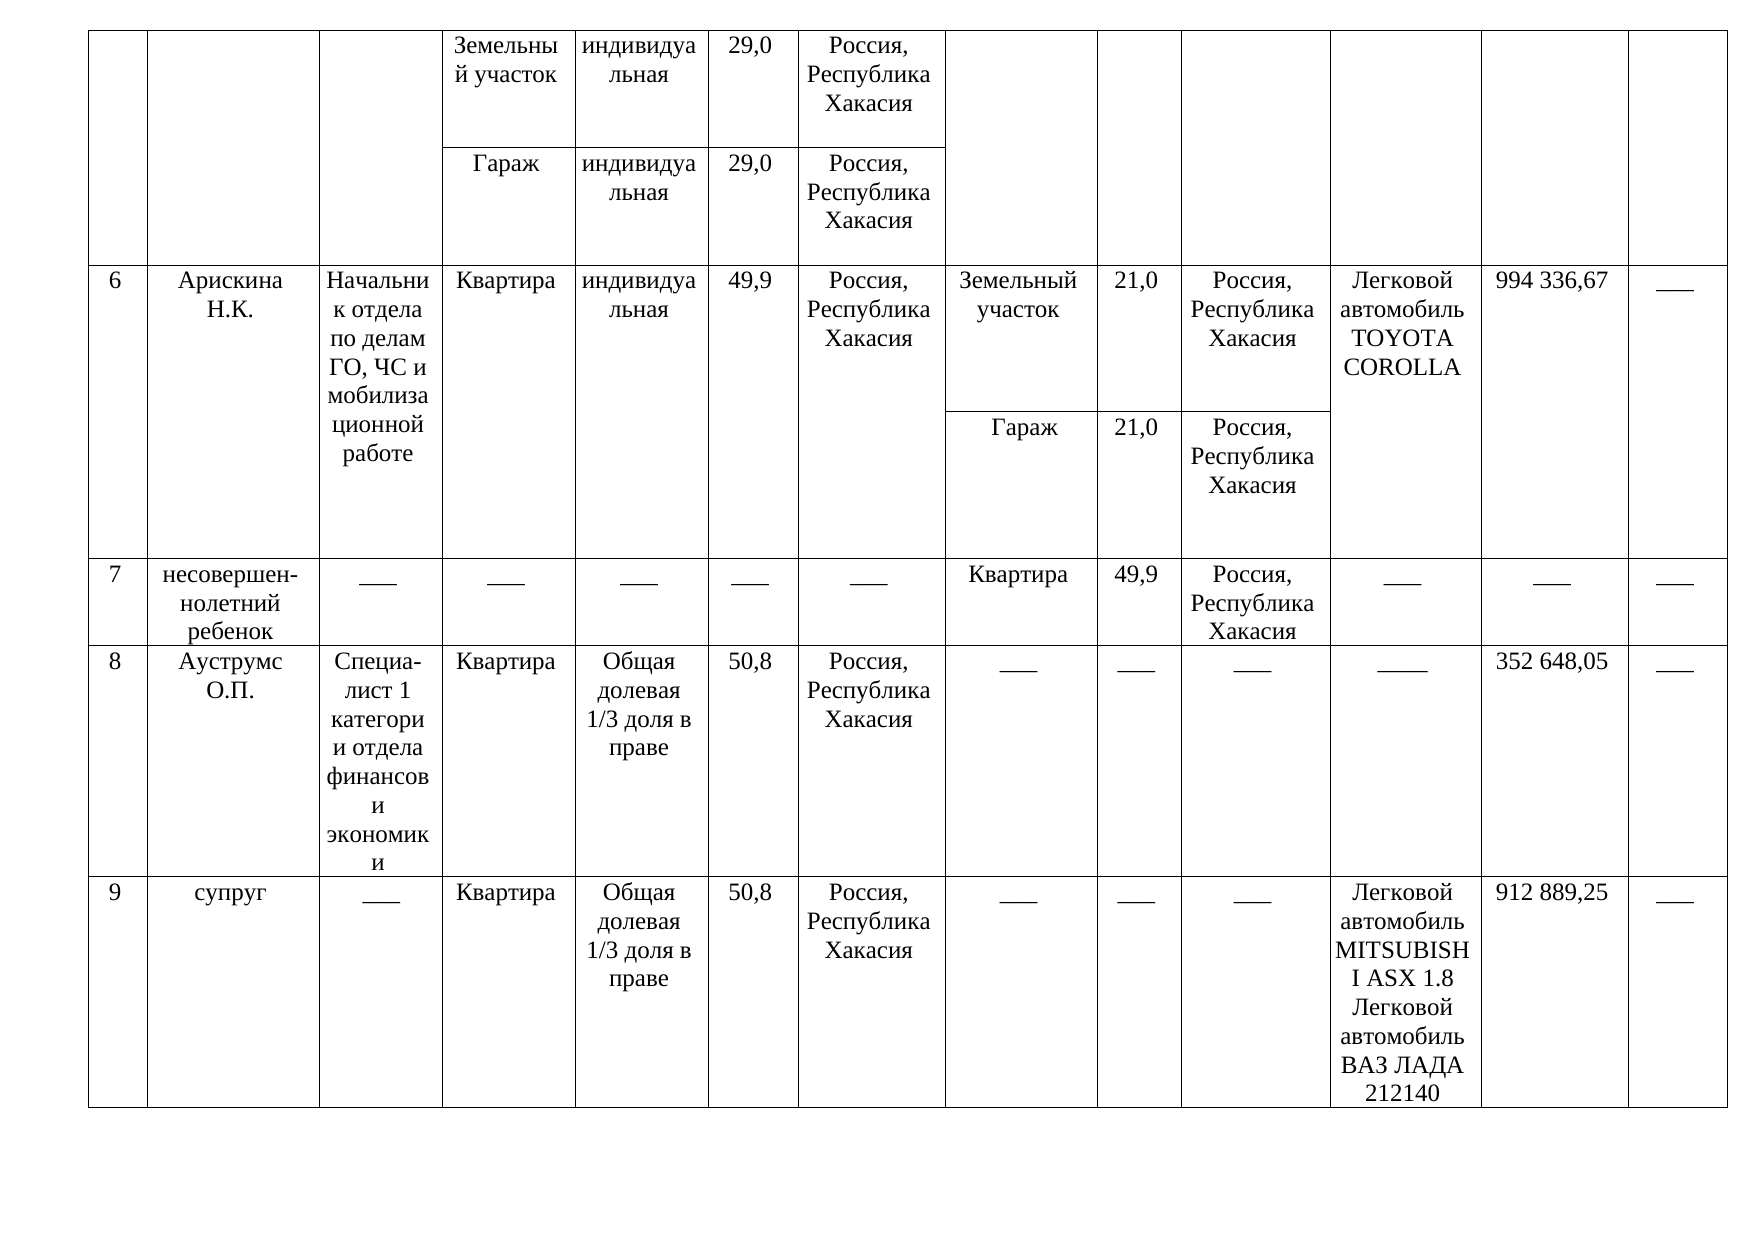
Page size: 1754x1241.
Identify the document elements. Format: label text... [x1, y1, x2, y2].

table_cell Земельный участок [443, 31, 575, 147]
table_cell Гараж [946, 412, 1097, 558]
table_cell Ауструмс О.П. [148, 646, 319, 876]
table_cell Гараж [443, 148, 575, 264]
table_cell ___ [1482, 559, 1628, 645]
table_cell 49,9 [709, 266, 798, 558]
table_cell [799, 31, 945, 147]
table_cell Общая долевая 1/3 доля в праве [576, 877, 708, 1107]
table_cell 50,8 [709, 877, 798, 1107]
table_cell Россия, Республика Хакасия [799, 148, 945, 264]
table_cell ___ [1331, 559, 1481, 645]
table_cell ___ [1629, 646, 1727, 876]
table_cell 50,8 [709, 646, 798, 876]
table_cell ___ [1182, 646, 1330, 876]
table_cell ____ [1331, 646, 1481, 876]
table_cell Квартира [443, 877, 575, 1107]
table_cell ___ [1098, 877, 1181, 1107]
table_cell 6 [89, 266, 147, 558]
table_cell Легковой автомобиль MITSUBISHI ASX 1.8 Легковой автомобиль ВАЗ ЛАДА 212140 [1331, 877, 1481, 1107]
table_cell ___ [576, 559, 708, 645]
table_cell [946, 31, 1097, 264]
table_cell Квартира [443, 266, 575, 558]
table_cell Общая долевая 1/3 доля в праве [576, 646, 708, 876]
table_cell 994 336,67 [1482, 266, 1628, 558]
table_cell 9 [89, 877, 147, 1107]
table_cell Россия, Республика Хакасия [799, 266, 945, 558]
table_cell Начальник отдела по делам ГО, ЧС и мобилизационной работе [320, 266, 442, 558]
table_cell ___ [709, 559, 798, 645]
table_cell 21,0 [1098, 412, 1181, 558]
table_cell индивидуальная [576, 31, 708, 147]
table_cell ___ [1182, 877, 1330, 1107]
table_cell ___ [799, 559, 945, 645]
table_cell ___ [1629, 266, 1727, 558]
table_cell ___ [946, 646, 1097, 876]
table_cell ___ [946, 877, 1097, 1107]
table_cell Россия, Республика Хакасия [799, 646, 945, 876]
table_cell 8 [89, 646, 147, 876]
table_cell ___ [1629, 559, 1727, 645]
table_cell 49,9 [1098, 559, 1181, 645]
table_cell Специа-лист 1 категории отдела финансов и экономики [320, 646, 442, 876]
table_cell Арискина Н.К. [148, 266, 319, 558]
table_cell Квартира [443, 646, 575, 876]
table_cell Россия, Республика Хакасия [1182, 266, 1330, 411]
table_cell 29,0 [709, 148, 798, 264]
table_cell [1098, 31, 1181, 264]
table_cell несовершен-нолетний ребенок [148, 559, 319, 645]
table_cell [1182, 31, 1330, 264]
table_cell ___ [1629, 877, 1727, 1107]
table_cell супруг [148, 877, 319, 1107]
table_cell Квартира [946, 559, 1097, 645]
table_cell 29,0 [709, 31, 798, 147]
table_cell Земельный участок [946, 266, 1097, 411]
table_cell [799, 877, 945, 1107]
table_cell [1629, 31, 1727, 264]
table_cell 7 [89, 559, 147, 645]
table_cell индивидуальная [576, 148, 708, 264]
table_cell [1482, 31, 1628, 264]
table_cell ___ [320, 877, 442, 1107]
table_cell Россия, Республика Хакасия [1182, 412, 1330, 558]
table_cell ___ [1098, 646, 1181, 876]
table_cell 21,0 [1098, 266, 1181, 411]
table_cell ___ [443, 559, 575, 645]
table_cell ___ [320, 559, 442, 645]
table_cell Россия, Республика Хакасия [1182, 559, 1330, 645]
table_cell 912 889,25 [1482, 877, 1628, 1107]
table_cell [1331, 31, 1481, 264]
table_cell Легковой автомобиль TOYOTA COROLLA [1331, 266, 1481, 558]
table_cell 352 648,05 [1482, 646, 1628, 876]
table_cell индивидуальная [576, 266, 708, 558]
